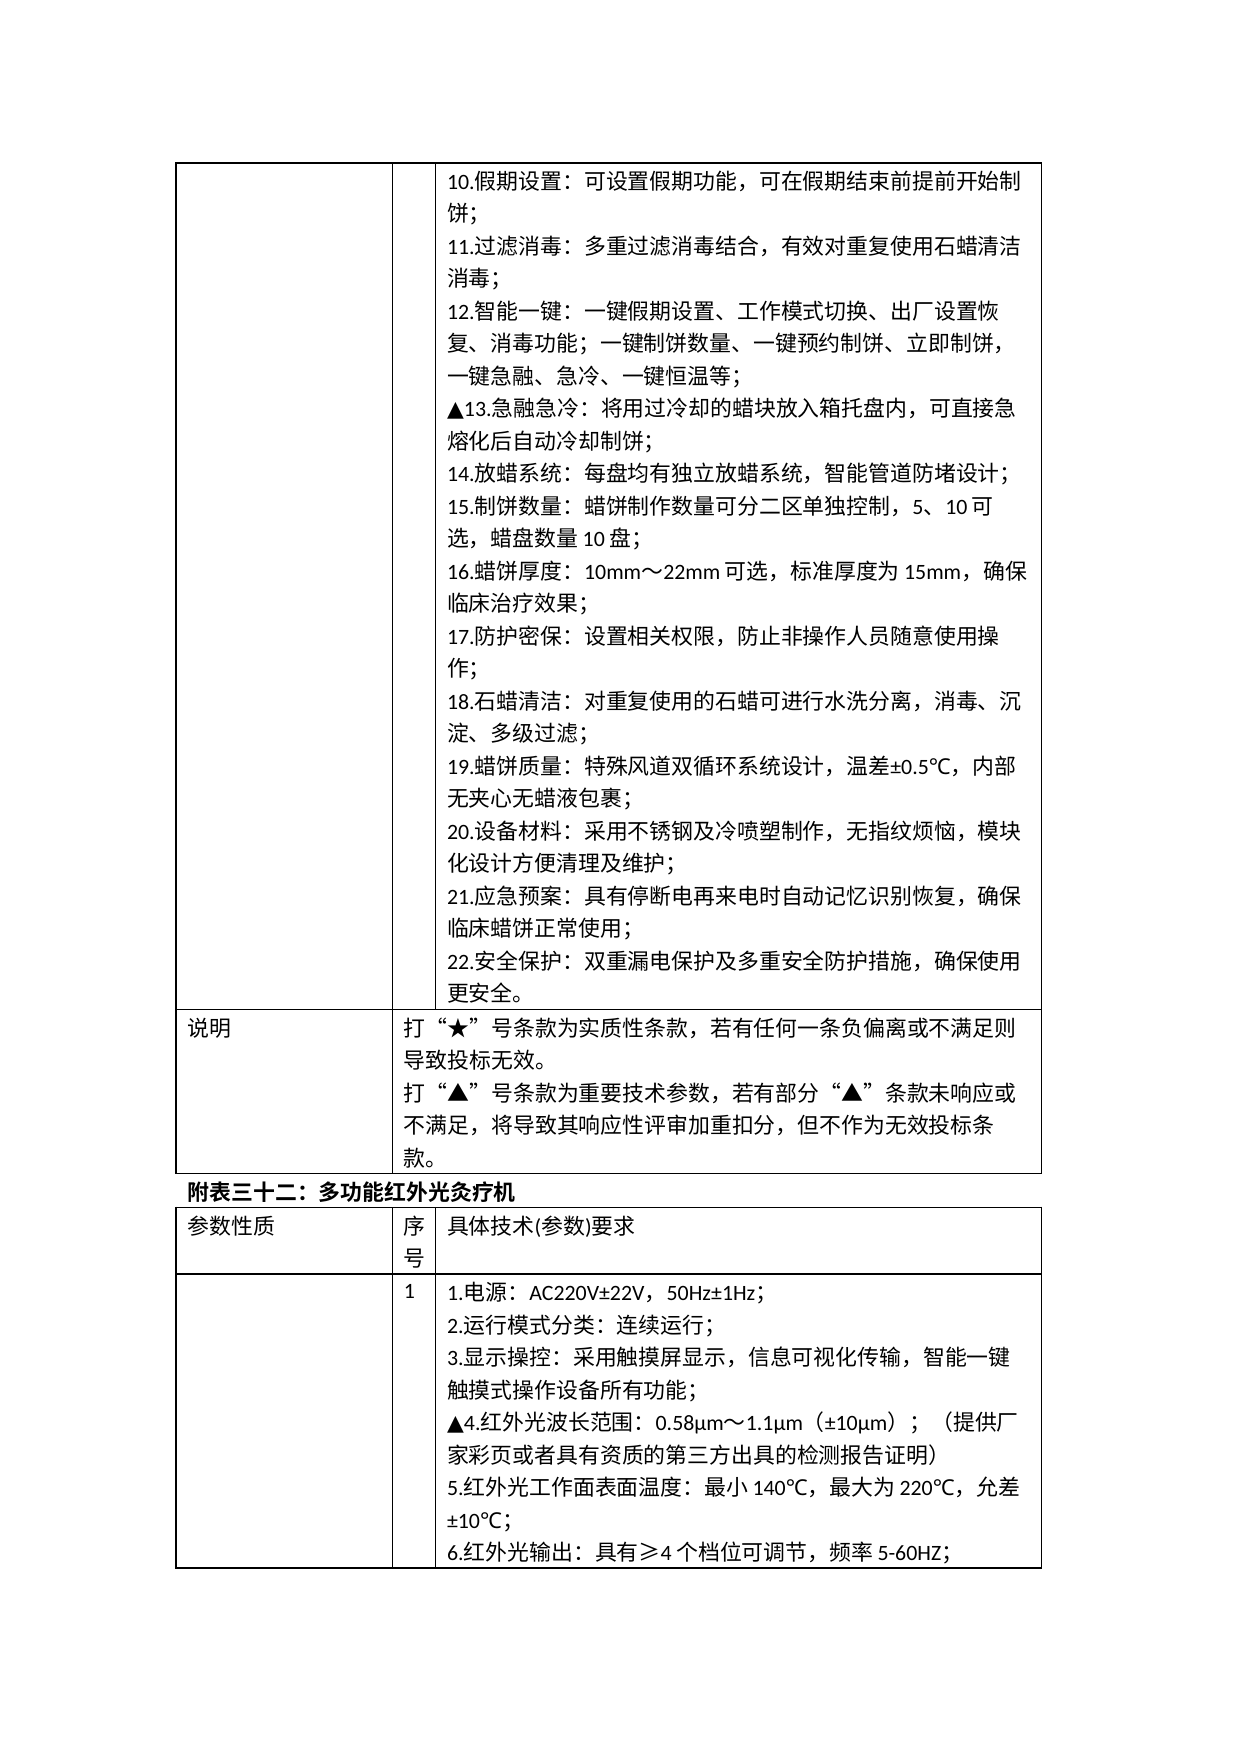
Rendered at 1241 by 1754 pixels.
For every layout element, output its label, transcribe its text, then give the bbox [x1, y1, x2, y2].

table_header 参数性质 [177, 1208, 392, 1273]
table_cell 说明 [177, 1010, 392, 1173]
table_cell 1 [393, 1275, 435, 1567]
table_cell 打“★”号条款为实质性条款，若有任何一条负偏离或不满足则导致投标无效。 打“▲”号条款为重要技术参数，若有部分“▲”条款未响应或不满足，将导致其响应性评审加重扣分，但不作为无效投标条款。 [393, 1010, 1041, 1173]
table_cell [177, 164, 392, 1008]
table_cell [177, 1275, 392, 1567]
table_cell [436, 1275, 1041, 1567]
table_cell 1 [393, 164, 435, 1008]
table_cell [436, 164, 1041, 1008]
text 附表三十二：多功能红外光灸疗机 [187, 1174, 1053, 1207]
table_header 序号 [393, 1208, 435, 1273]
table_header 具体技术(参数)要求 [436, 1208, 1041, 1273]
